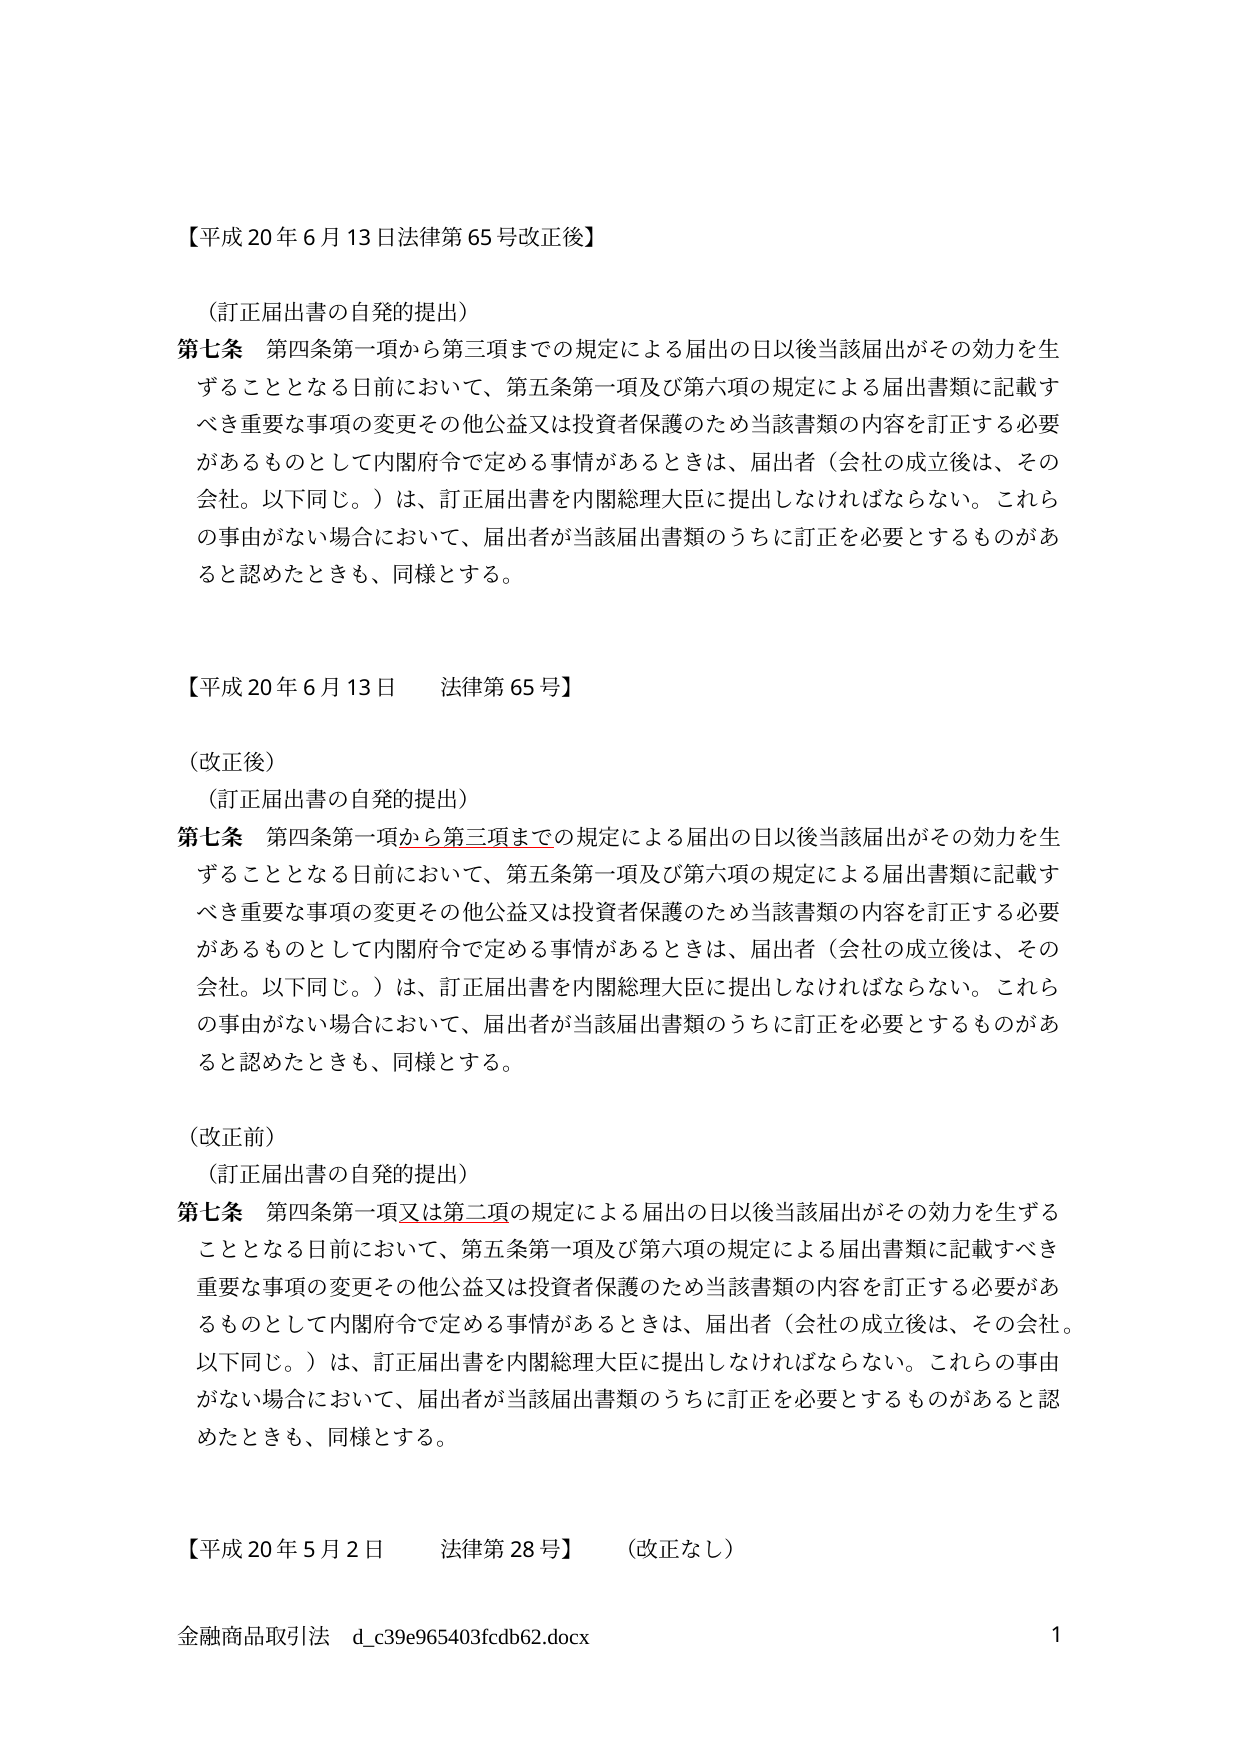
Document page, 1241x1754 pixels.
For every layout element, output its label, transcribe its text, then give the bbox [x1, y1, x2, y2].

text （改正前） [177, 1117, 1063, 1154]
text （訂正届出書の自発的提出） [196, 1154, 1063, 1192]
text 【平成20年5月2日 法律第28号】 （改正なし） [177, 1529, 1063, 1567]
text 第七条 第四条第一項又は第二項の規定による届出の日以後当該届出がその効力を生ずることとなる日前において、第五条第一項及び第六項の規定による届出書類に記載すべき重要な事項の変更その他公益又は投資者保護のため当該書類の内容を訂正する必要があるものとして内閣府令で定める事情があるときは、届出者（会社の成立後は、その会社。以下同じ。）は、訂正届出書を内閣総理大臣に提出しなければならない。これらの事由がない場合において、届出者が当該届出書類のうちに訂正を必要とするものがあると認めたときも、同様とする。 [177, 1192, 1063, 1454]
text 【平成20年6月13日法律第65号改正後】 [177, 217, 1063, 254]
text 【平成20年6月13日 法律第65号】 [177, 667, 1063, 704]
text （改正後） [177, 742, 1063, 779]
text 第七条 第四条第一項から第三項までの規定による届出の日以後当該届出がその効力を生ずることとなる日前において、第五条第一項及び第六項の規定による届出書類に記載すべき重要な事項の変更その他公益又は投資者保護のため当該書類の内容を訂正する必要があるものとして内閣府令で定める事情があるときは、届出者（会社の成立後は、その会社。以下同じ。）は、訂正届出書を内閣総理大臣に提出しなければならない。これらの事由がない場合において、届出者が当該届出書類のうちに訂正を必要とするものがあると認めたときも、同様とする。 [177, 817, 1063, 1079]
text （訂正届出書の自発的提出） [196, 779, 1063, 817]
text （訂正届出書の自発的提出） [196, 292, 1063, 329]
text 第七条 第四条第一項から第三項までの規定による届出の日以後当該届出がその効力を生ずることとなる日前において、第五条第一項及び第六項の規定による届出書類に記載すべき重要な事項の変更その他公益又は投資者保護のため当該書類の内容を訂正する必要があるものとして内閣府令で定める事情があるときは、届出者（会社の成立後は、その会社。以下同じ。）は、訂正届出書を内閣総理大臣に提出しなければならない。これらの事由がない場合において、届出者が当該届出書類のうちに訂正を必要とするものがあると認めたときも、同様とする。 [177, 329, 1063, 592]
